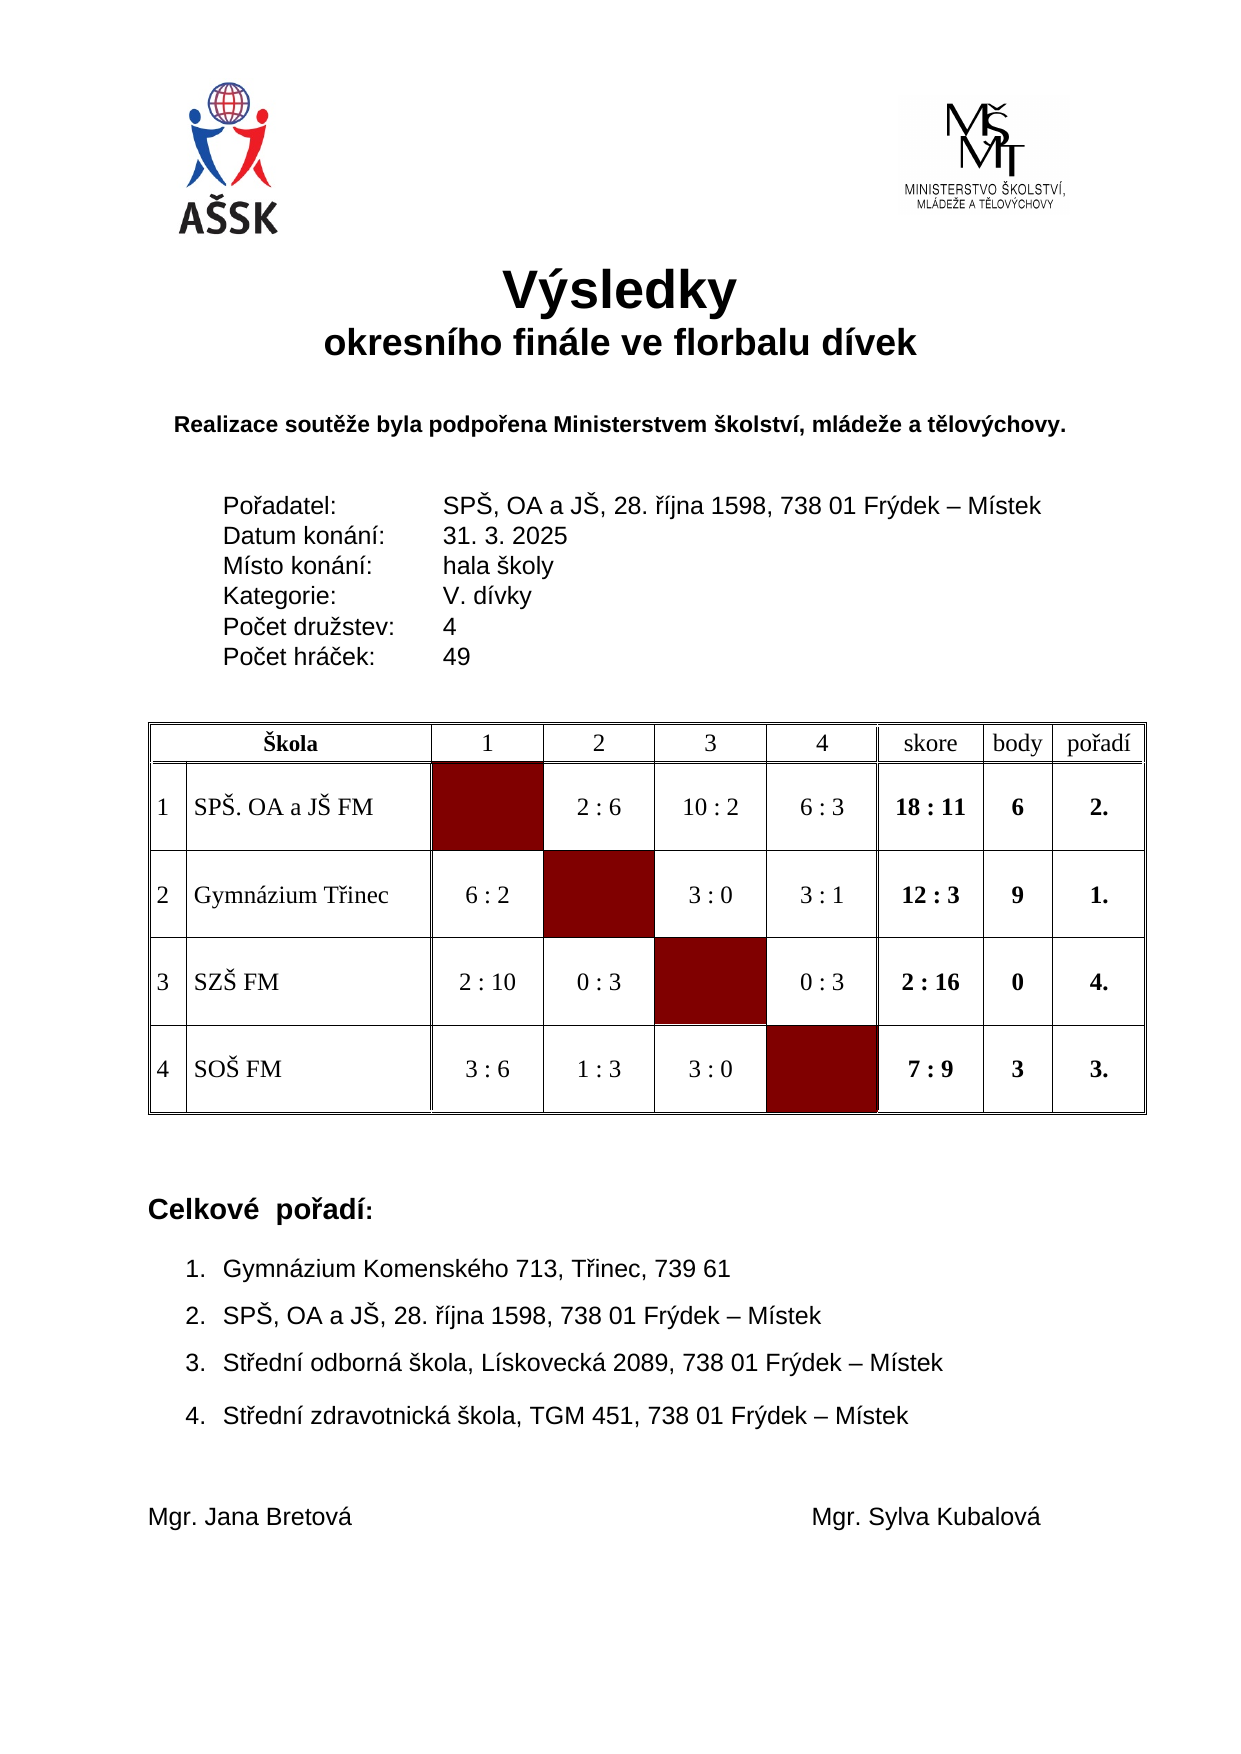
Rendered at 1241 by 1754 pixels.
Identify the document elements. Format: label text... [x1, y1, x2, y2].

table_cell 18 : 11 [879, 764, 983, 850]
table_cell 3 [151, 938, 186, 1024]
table_cell 3 : 6 [432, 1026, 543, 1112]
table_cell 3 : 1 [767, 851, 876, 937]
subtitle Střední zdravotnická škola, TGM 451, 738 01 Frýdek – Místek [185, 1401, 1093, 1429]
table_cell 0 [984, 938, 1052, 1024]
table_cell 1. [1053, 851, 1144, 937]
table_cell 1 [151, 761, 186, 850]
table_cell SZŠ FM [187, 938, 430, 1024]
table_cell 9 [984, 851, 1052, 937]
text Realizace soutěže byla podpořena Ministerstvem školství, mládeže a tělovýchovy. [148, 411, 1093, 437]
table_cell 6 [984, 764, 1052, 850]
table_cell 1 : 3 [544, 1026, 654, 1112]
table_cell SOŠ FM [187, 1026, 432, 1112]
text Kategorie: V. dívky [223, 581, 1093, 610]
text Pořadatel: SPŠ, OA a JŠ, 28. října 1598, 738 01 Frýdek – Místek [223, 491, 1093, 520]
subtitle Výsledky [148, 257, 1093, 320]
table_cell 3 : 0 [655, 1026, 766, 1112]
table_cell 4 [151, 1026, 186, 1112]
table_header 1 [432, 725, 543, 761]
text Datum konání: 31. 3. 2025 [223, 521, 1093, 550]
table_header Škola [151, 725, 431, 761]
table_header pořadí [1053, 725, 1144, 761]
picture [176, 78, 280, 238]
table_cell 3 [984, 1026, 1052, 1112]
text Místo konání: hala školy [223, 551, 1093, 580]
table_cell [544, 851, 654, 937]
table_header 4 [766, 723, 878, 761]
table_cell 0 : 3 [767, 938, 876, 1024]
table_cell 2 : 10 [433, 938, 543, 1024]
table_cell 3. [1053, 1026, 1144, 1112]
table_cell 6 : 2 [433, 851, 543, 937]
list SPŠ, OA a JŠ, 28. října 1598, 738 01 Frýdek – Místek [185, 1301, 1093, 1330]
table_cell 2 [151, 851, 186, 937]
table_header skore [878, 725, 983, 761]
table_cell 2 : 6 [544, 764, 654, 850]
table_cell 3 : 0 [655, 851, 766, 937]
table_cell 4. [1053, 938, 1144, 1024]
table_header 3 [655, 725, 766, 761]
picture [897, 95, 1070, 215]
table_cell 2. [1053, 761, 1144, 850]
subtitle Celkové pořadí: [148, 1192, 1093, 1225]
table_cell 2 : 16 [879, 938, 983, 1024]
table_cell 10 : 2 [655, 764, 766, 850]
table_header 2 [544, 725, 654, 761]
text Počet družstev: 4 [223, 611, 1093, 640]
table_cell [767, 1026, 878, 1112]
table_cell 0 : 3 [544, 938, 654, 1024]
table_cell 6 : 3 [767, 764, 876, 850]
table_cell 12 : 3 [879, 851, 983, 937]
subtitle Střední odborná škola, Lískovecká 2089, 738 01 Frýdek – Místek [185, 1348, 1093, 1377]
table_cell SPŠ. OA a JŠ FM [187, 764, 430, 850]
table_cell Gymnázium Třinec [187, 851, 430, 937]
subtitle okresního finále ve florbalu dívek [148, 320, 1093, 363]
table_cell [433, 764, 543, 850]
table_cell 7 : 9 [878, 1026, 983, 1112]
text Mgr. Jana Bretová Mgr. Sylva Kubalová [148, 1502, 1093, 1530]
list Gymnázium Komenského 713, Třinec, 739 61 [185, 1254, 1093, 1283]
table_cell [655, 938, 766, 1024]
table_header body [984, 725, 1052, 761]
text Počet hráček: 49 [223, 642, 1093, 670]
